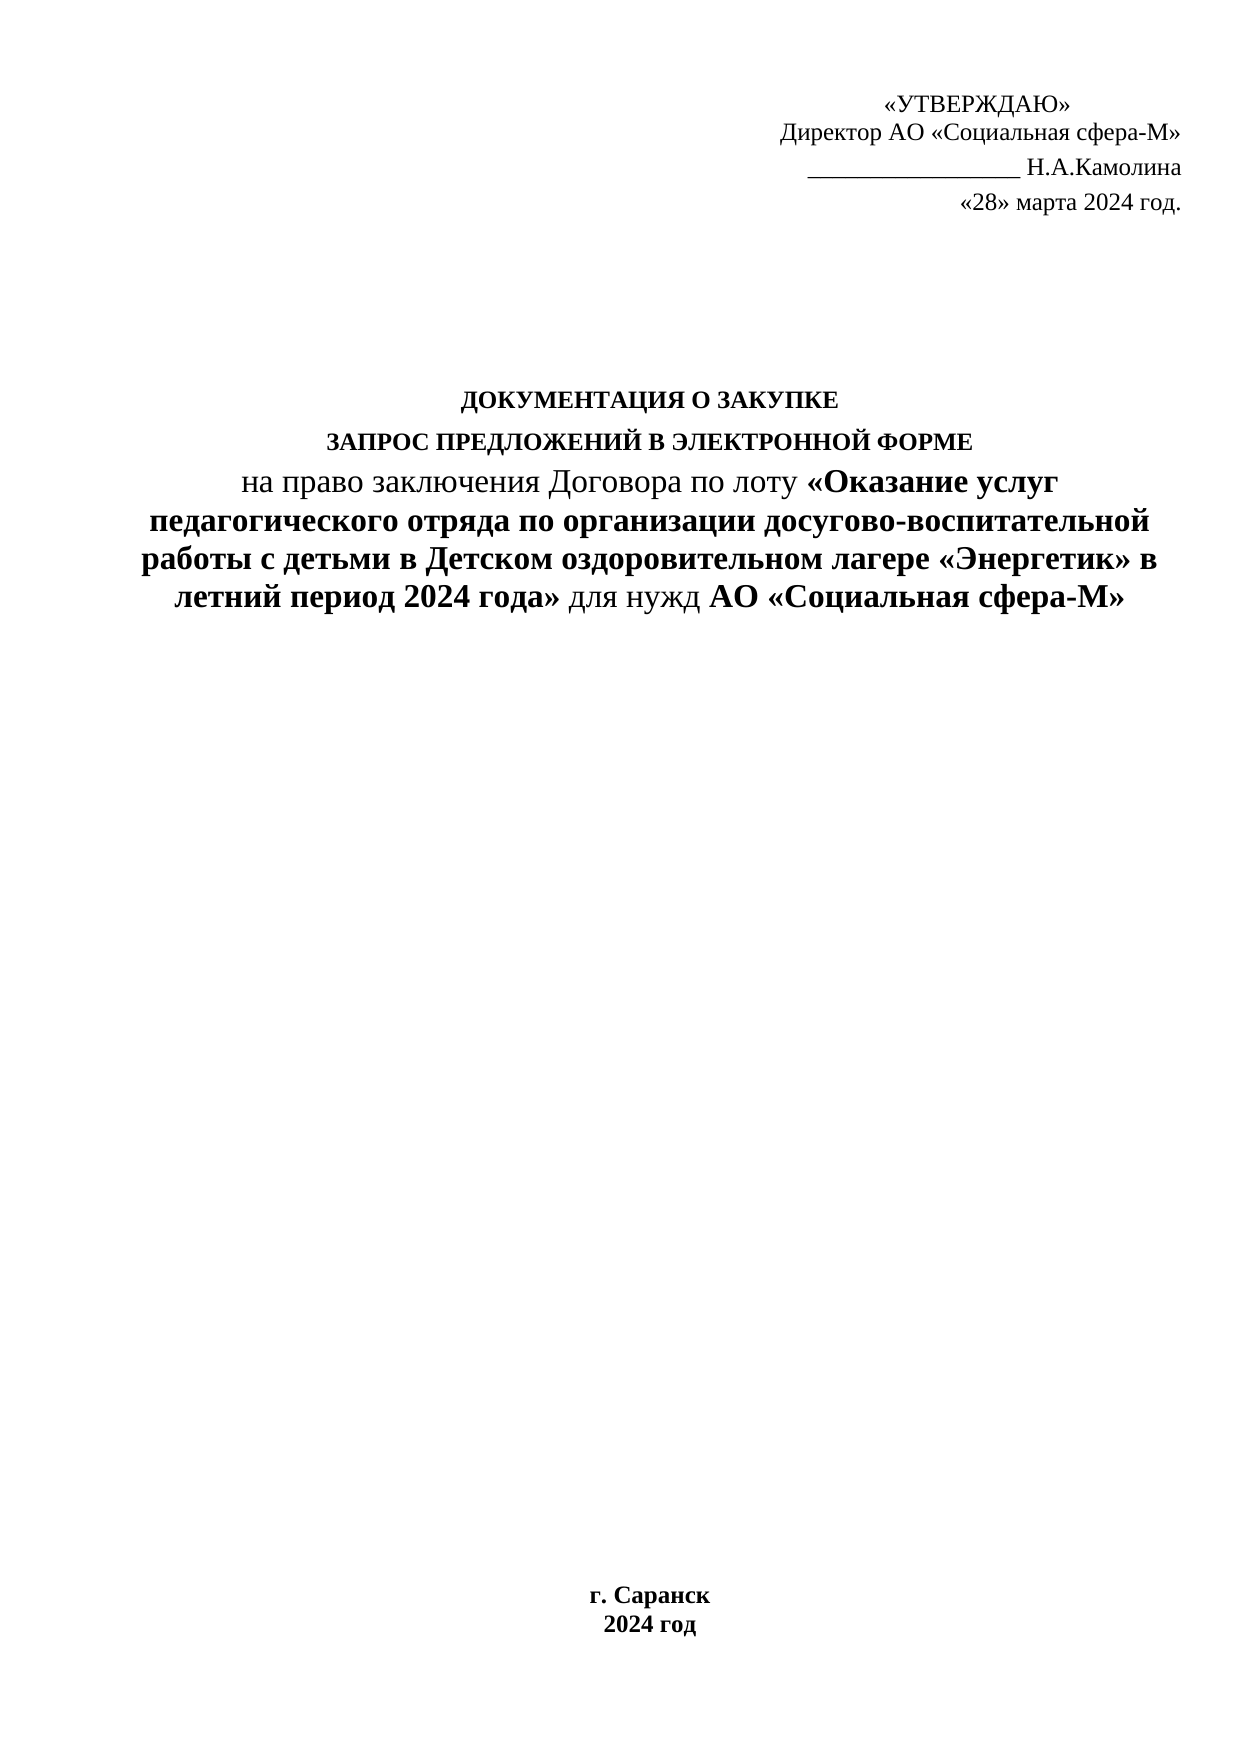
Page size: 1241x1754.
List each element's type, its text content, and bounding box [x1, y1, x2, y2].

text _________________ Н.А.Камолина [118, 152, 1181, 181]
text «УТВЕРЖДАЮ» [118, 89, 1181, 117]
text ДОКУМЕНТАЦИЯ О ЗАКУПКЕ [118, 385, 1181, 414]
text Директор АО «Социальная сфера-М» [118, 117, 1181, 146]
text на право заключения Договора по лоту «Оказание услуг педагогического отряда по организации досугово-воспитательной работы с детьми в Детском оздоровительном лагере «Энергетик» в летний период 2024 года» для нужд АО «Социальная сфера-М» [118, 462, 1181, 615]
text ЗАПРОС ПРЕДЛОЖЕНИЙ В ЭЛЕКТРОННОЙ ФОРМЕ [118, 427, 1181, 455]
text г. Саранск 2024 год [118, 1581, 1181, 1638]
text «28» марта 2024 год. [118, 187, 1181, 216]
